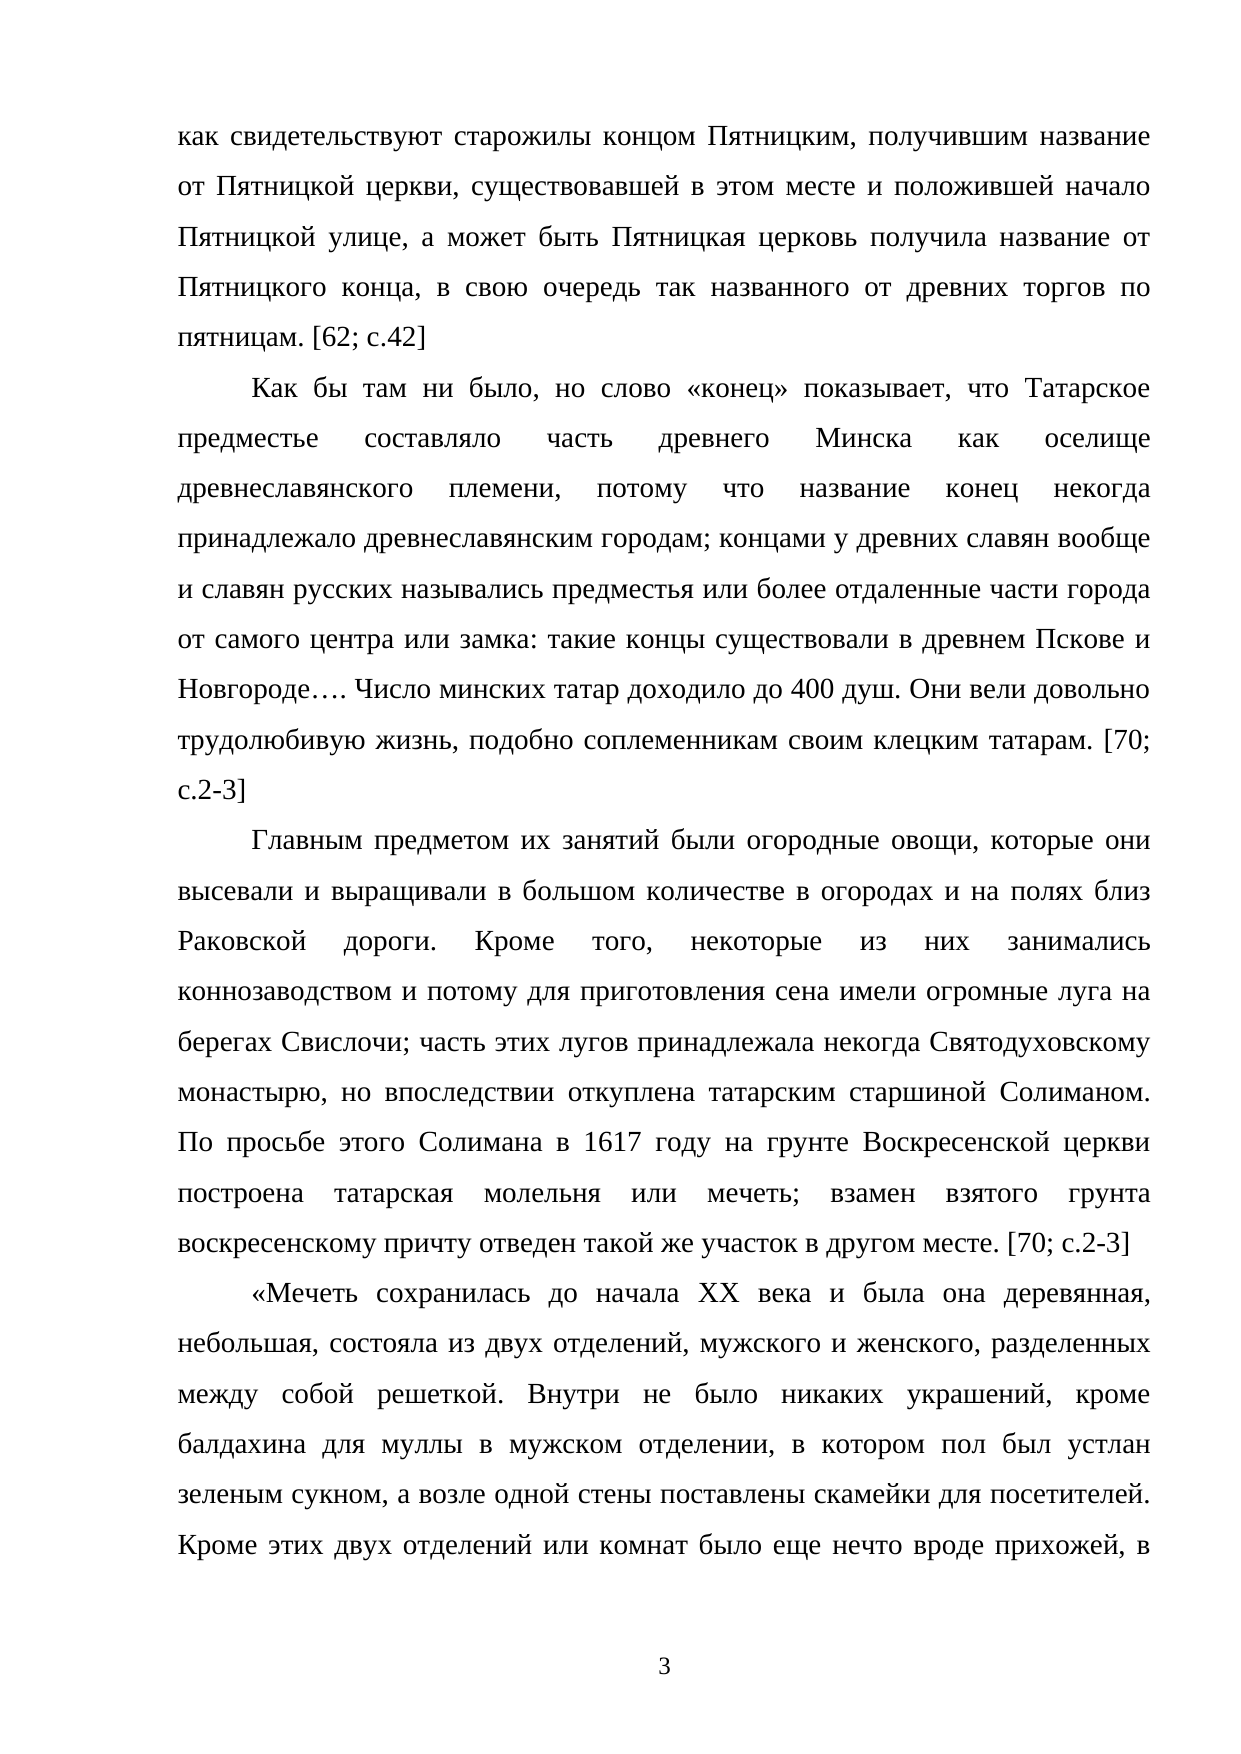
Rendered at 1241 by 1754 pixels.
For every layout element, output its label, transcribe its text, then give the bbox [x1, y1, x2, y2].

text Главным предметом их занятий были огородные овощи, которые они высевали и выращивали в большом количестве в огородах и на полях близ Раковской дороги. Кроме того, некоторые из них занимались коннозаводством и потому для приготовления сена имели огромные луга на берегах Свислочи; часть этих лугов принадлежала некогда Святодуховскому монастырю, но впоследствии откуплена татарским старшиной Солиманом. По просьбе этого Солимана в 1617 году на грунте Воскресенской церкви построена татарская молельня или мечеть; взамен взятого грунта воскресенскому причту отведен такой же участок в другом месте. [70; с.2-3] [177, 822, 1152, 1258]
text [177, 1275, 1152, 1560]
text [177, 118, 1152, 353]
text Как бы там ни было, но слово «конец» показывает, что Татарское предместье составляло часть древнего Минска как оселище древнеславянского племени, потому что название конец некогда принадлежало древнеславянским городам; концами у древних славян вообще и славян русских назывались предместья или более отдаленные части города от самого центра или замка: такие концы существовали в древнем Пскове и Новгороде…. Число минских татар доходило до 400 душ. Они вели довольно трудолюбивую жизнь, подобно соплеменникам своим клецким татарам. [70; с.2-3] [177, 370, 1152, 806]
